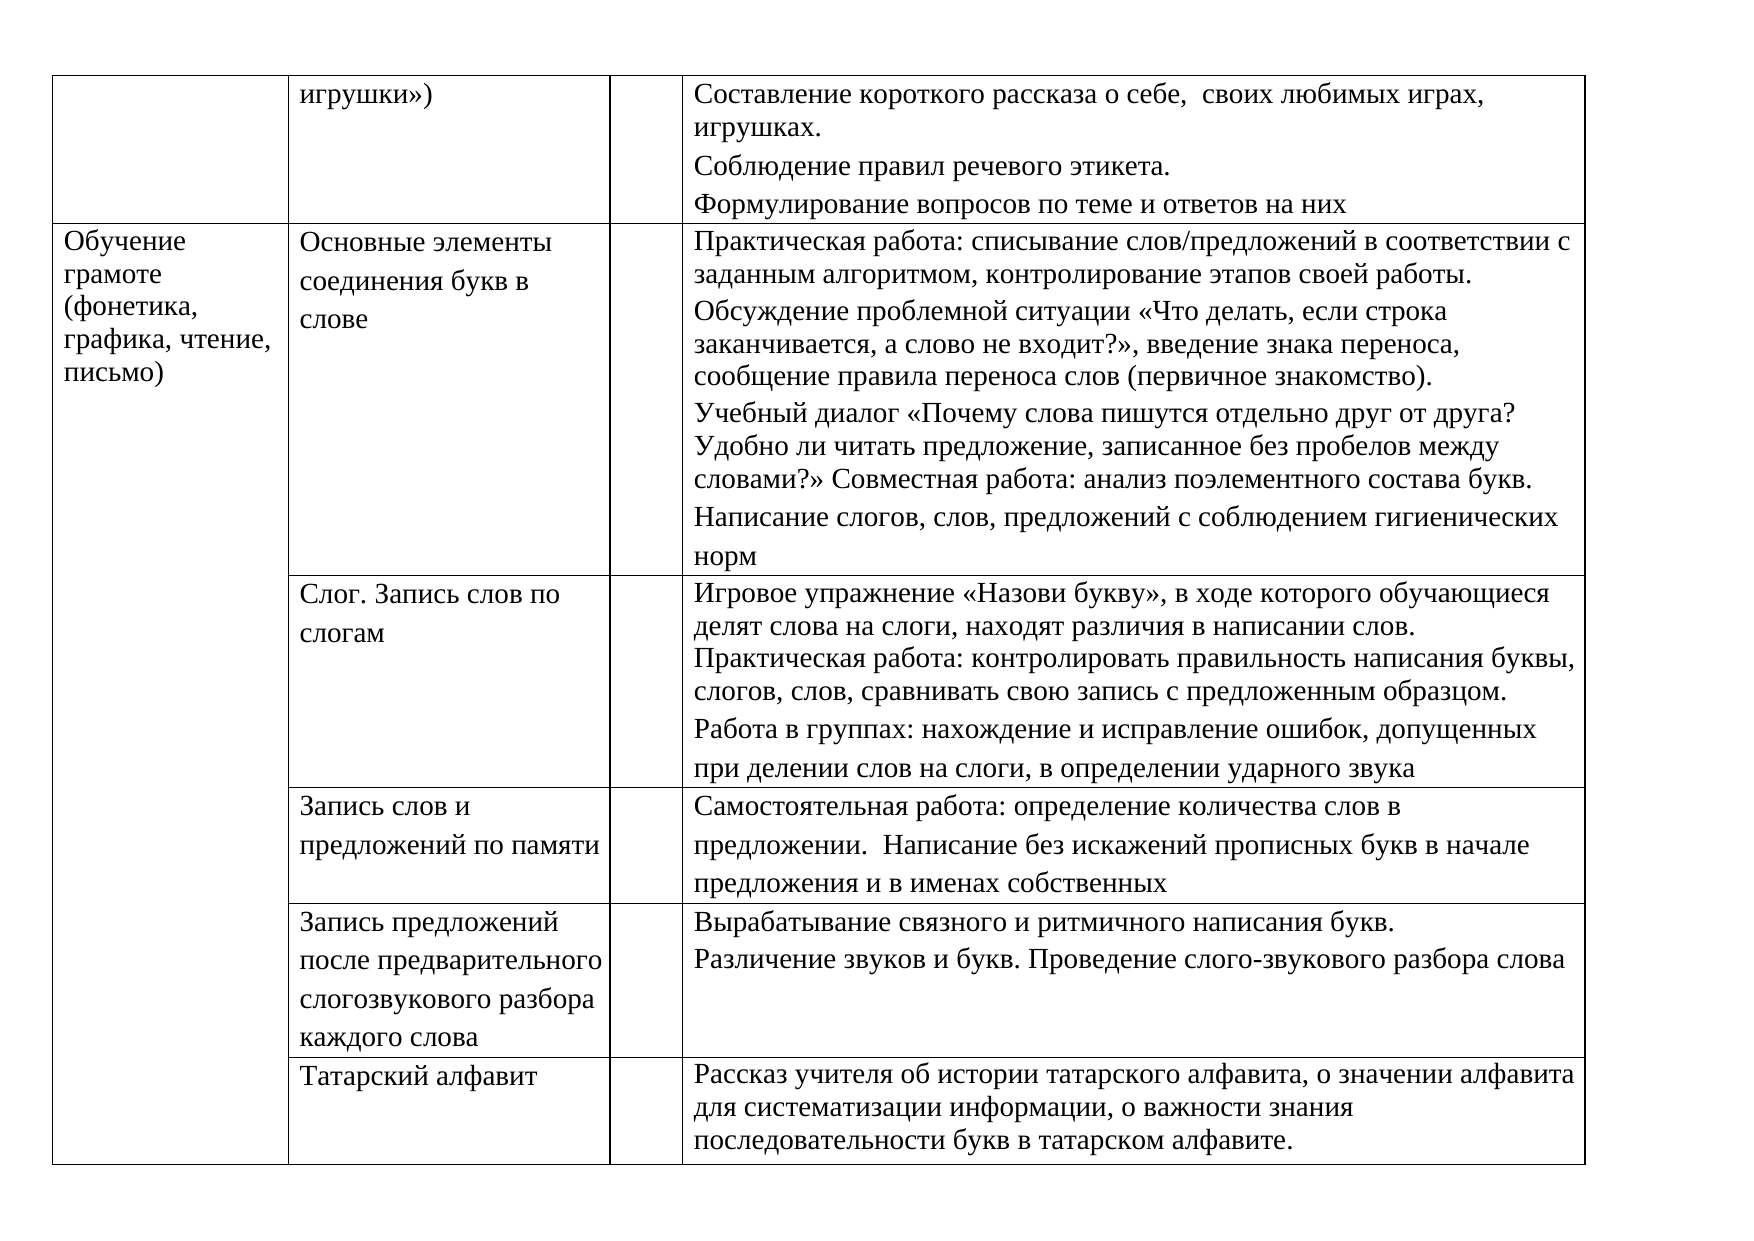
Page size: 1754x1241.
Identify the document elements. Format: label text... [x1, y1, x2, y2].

table_cell [611, 76, 682, 223]
table_cell Татарский алфавит [289, 1058, 609, 1164]
table_cell Игровое упражнение «Назови букву», в ходе которого обучающиеся делят слова на слоги, находят различия в написании слов. Практическая работа: контролировать правильность написания буквы, слогов, слов, сравнивать свою запись с предложенным образцом. Работа в группах: нахождение и исправление ошибок, допущенных при делении слов на слоги, в определении ударного звука [683, 576, 1584, 787]
table_cell Основные элементы соединения букв в слове [289, 224, 609, 575]
table_cell Вырабатывание связного и ритмичного написания букв. Различение звуков и букв. Проведение слого-звукового разбора слова [683, 904, 1584, 1057]
table_cell [611, 788, 682, 903]
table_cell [683, 76, 1584, 223]
table_cell [611, 1058, 682, 1164]
table_cell [611, 904, 682, 1057]
table_cell [611, 224, 682, 575]
table_cell Запись предложений после предварительного слогозвукового разбора каждого слова [289, 904, 609, 1057]
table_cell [53, 76, 288, 223]
table_cell [611, 576, 682, 787]
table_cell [289, 76, 609, 223]
table_cell Практическая работа: списывание слов/предложений в соответствии с заданным алгоритмом, контролирование этапов своей работы. Обсуждение проблемной ситуации «Что делать, если строка заканчивается, а слово не входит?», введение знака переноса, сообщение правила переноса слов (первичное знакомство). Учебный диалог «Почему слова пишутся отдельно друг от друга? Удобно ли читать предложение, записанное без пробелов между словами?» Совместная работа: анализ поэлементного состава букв. Написание слогов, слов, предложений с соблюдением гигиенических норм [683, 224, 1584, 575]
table_cell Запись слов и предложений по памяти [289, 788, 609, 903]
table_cell Слог. Запись слов по слогам [289, 576, 609, 787]
table_cell Самостоятельная работа: определение количества слов в предложении. Написание без искажений прописных букв в начале предложения и в именах собственных [683, 788, 1584, 903]
table_cell Обучение грамоте (фонетика, графика, чтение, письмо) [53, 224, 288, 1164]
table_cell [683, 1058, 1584, 1164]
